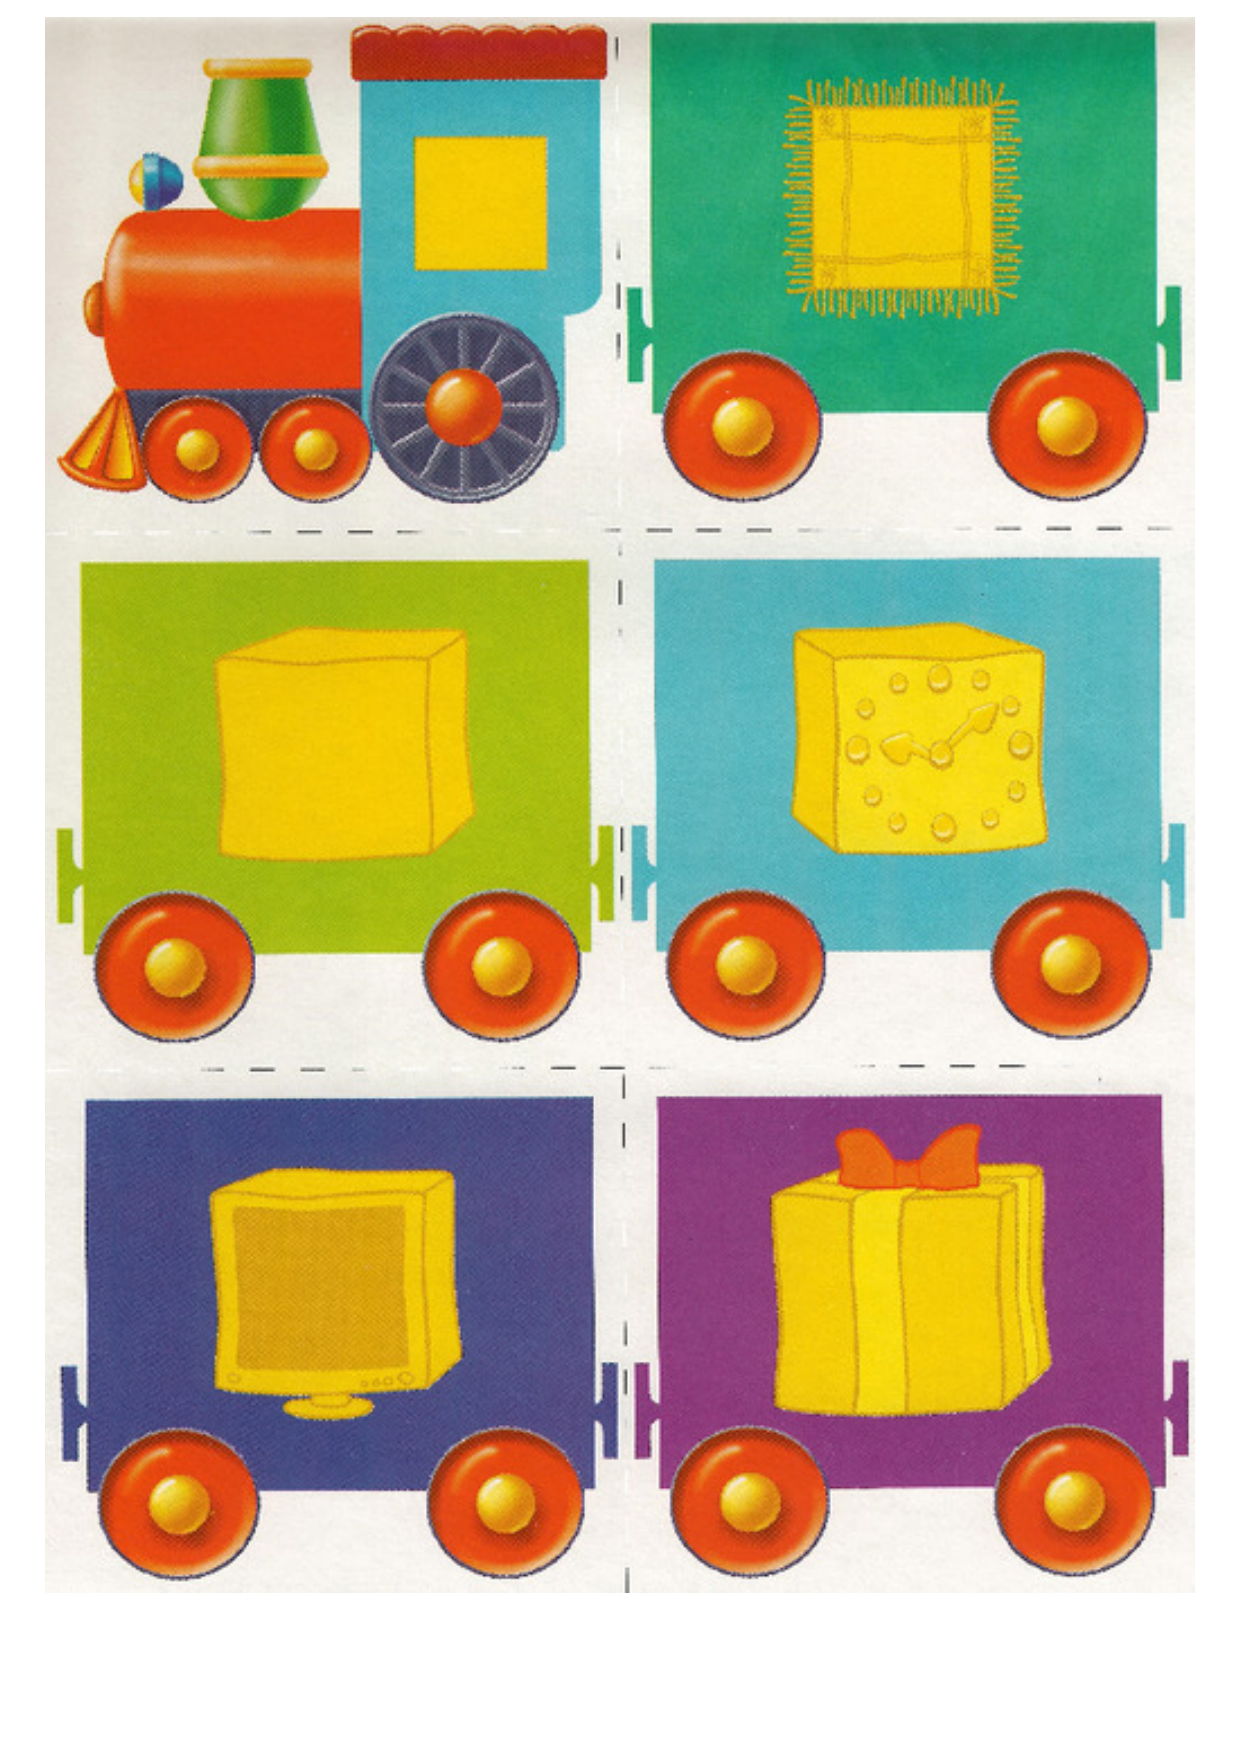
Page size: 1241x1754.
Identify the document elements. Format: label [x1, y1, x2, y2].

picture [45, 17, 1196, 1593]
